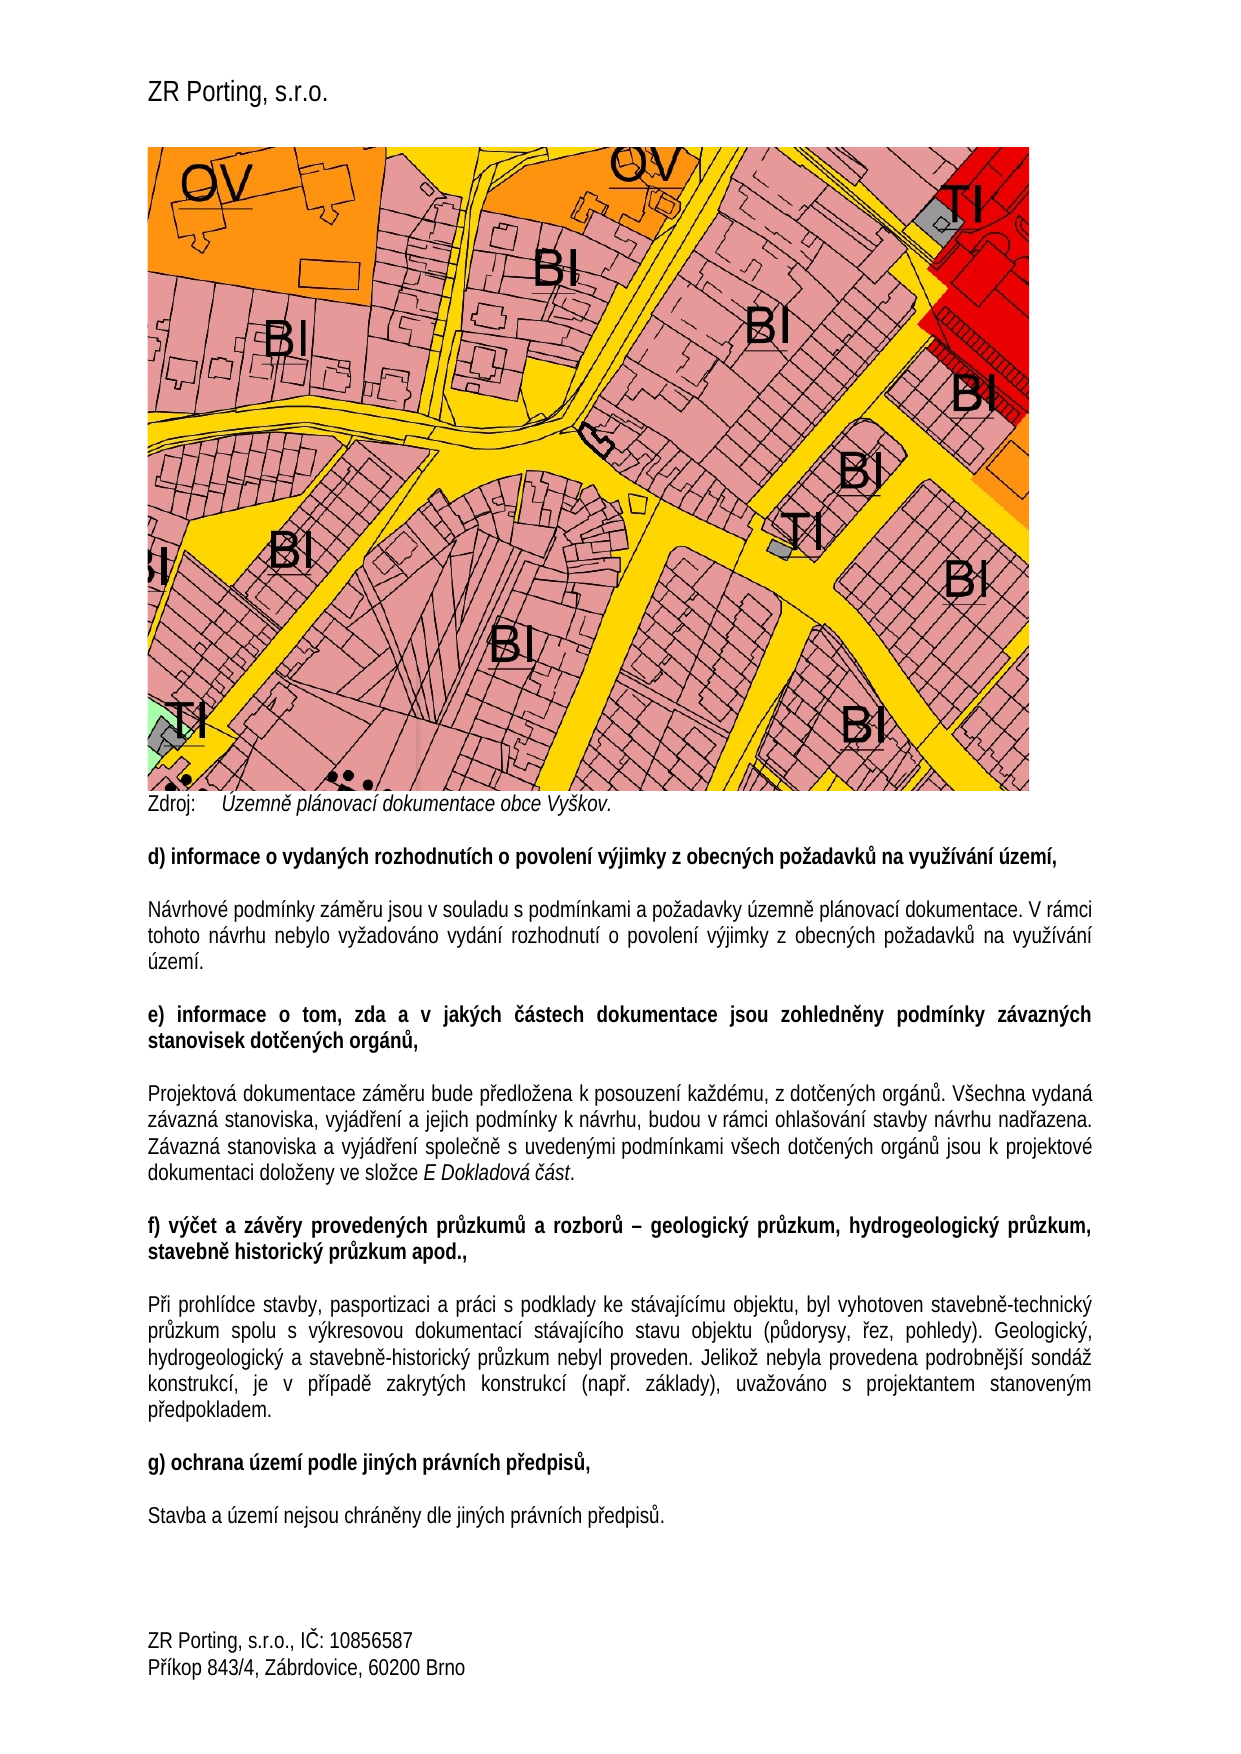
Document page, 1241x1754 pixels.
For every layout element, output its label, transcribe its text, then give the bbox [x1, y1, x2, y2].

text Návrhové podmínky záměru jsou v souladu s podmínkami a požadavky územně plánovací dokumentace. V rámci tohoto návrhu nebylo vyžadováno vydání rozhodnutí o povolení výjimky z obecných požadavků na využívání území. [148, 896, 1093, 974]
text g) ochrana území podle jiných právních předpisů, [148, 1449, 1093, 1475]
text Zdroj: Územně plánovací dokumentace obce Vyškov. [148, 790, 1093, 816]
text Projektová dokumentace záměru bude předložena k posouzení každému, z dotčených orgánů. Všechna vydaná závazná stanoviska, vyjádření a jejich podmínky k návrhu, budou v rámci ohlašování stavby návrhu nadřazena. Závazná stanoviska a vyjádření společně s uvedenými podmínkami všech dotčených orgánů jsou k projektové dokumentaci doloženy ve složce E Dokladová část. [148, 1080, 1093, 1185]
picture [147, 147, 1030, 791]
text e) informace o tom, zda a v jakých částech dokumentace jsou zohledněny podmínky závazných stanovisek dotčených orgánů, [148, 1001, 1093, 1054]
text Stavba a území nejsou chráněny dle jiných právních předpisů. [148, 1502, 1093, 1528]
text Při prohlídce stavby, pasportizaci a práci s podklady ke stávajícímu objektu, byl vyhotoven stavebně-technický průzkum spolu s výkresovou dokumentací stávajícího stavu objektu (půdorysy, řez, pohledy). Geologický, hydrogeologický a stavebně-historický průzkum nebyl proveden. Jelikož nebyla provedena podrobnější sondáž konstrukcí, je v případě zakrytých konstrukcí (např. základy), uvažováno s projektantem stanoveným předpokladem. [148, 1291, 1093, 1423]
text d) informace o vydaných rozhodnutích o povolení výjimky z obecných požadavků na využívání území, [148, 843, 1093, 869]
text f) výčet a závěry provedených průzkumů a rozborů – geologický průzkum, hydrogeologický průzkum, stavebně historický průzkum apod., [148, 1212, 1093, 1264]
